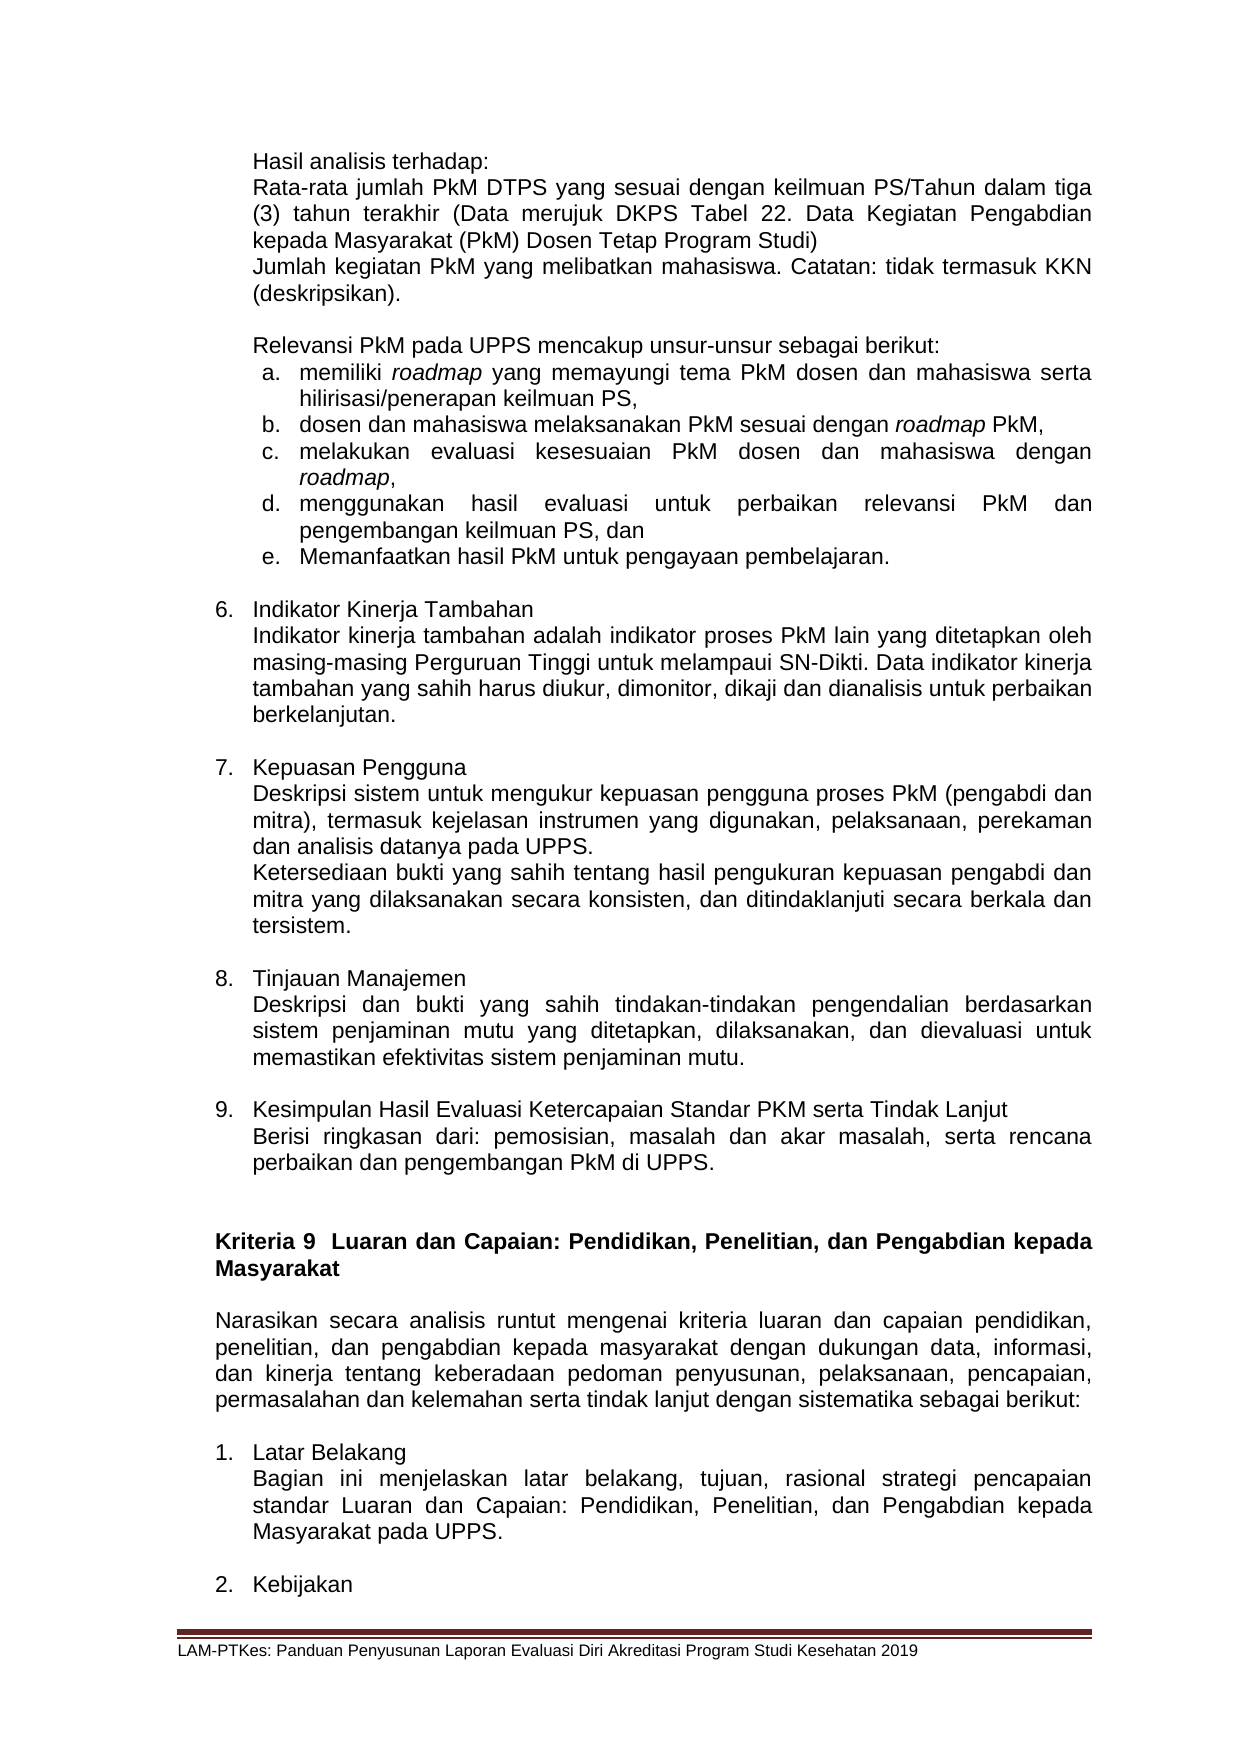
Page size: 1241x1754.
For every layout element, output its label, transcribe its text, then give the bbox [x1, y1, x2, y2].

list Memanfaatkan hasil PkM untuk pengayaan pembelajaran. [262, 543, 1092, 569]
text Berisi ringkasan dari: pemosisian, masalah dan akar masalah, serta rencana perbaikan dan pengembangan PkM di UPPS. [252, 1123, 1092, 1176]
text Deskripsi sistem untuk mengukur kepuasan pengguna proses PkM (pengabdi dan mitra), termasuk kejelasan instrumen yang digunakan, pelaksanaan, perekaman dan analisis datanya pada UPPS. [252, 780, 1092, 859]
list dosen dan mahasiswa melaksanakan PkM sesuai dengan roadmap PkM, [262, 411, 1092, 438]
text Rata-rata jumlah PkM DTPS yang sesuai dengan keilmuan PS/Tahun dalam tiga (3) tahun terakhir (Data merujuk DKPS Tabel 22. Data Kegiatan Pengabdian kepada Masyarakat (PkM) Dosen Tetap Program Studi) [252, 174, 1092, 253]
text Bagian ini menjelaskan latar belakang, tujuan, rasional strategi pencapaian standar Luaran dan Capaian: Pendidikan, Penelitian, dan Pengabdian kepada Masyarakat pada UPPS. [252, 1465, 1092, 1544]
list Tinjauan Manajemen [215, 965, 1092, 991]
text Narasikan secara analisis runtut mengenai kriteria luaran dan capaian pendidikan, penelitian, dan pengabdian kepada masyarakat dengan dukungan data, informasi, dan kinerja tentang keberadaan pedoman penyusunan, pelaksanaan, pencapaian, permasalahan dan kelemahan serta tindak lanjut dengan sistematika sebagai berikut: [215, 1307, 1092, 1413]
subtitle Kriteria 9 Luaran dan Capaian: Pendidikan, Penelitian, dan Pengabdian kepada Masyarakat [215, 1228, 1092, 1281]
text Jumlah kegiatan PkM yang melibatkan mahasiswa. Catatan: tidak termasuk KKN (deskripsikan). [252, 253, 1092, 306]
list Kebijakan [215, 1571, 1092, 1597]
text Deskripsi dan bukti yang sahih tindakan-tindakan pengendalian berdasarkan sistem penjaminan mutu yang ditetapkan, dilaksanakan, dan dievaluasi untuk memastikan efektivitas sistem penjaminan mutu. [252, 991, 1092, 1070]
list Kepuasan Pengguna [215, 754, 1092, 780]
list menggunakan hasil evaluasi untuk perbaikan relevansi PkM dan pengembangan keilmuan PS, dan [262, 490, 1092, 543]
list Kesimpulan Hasil Evaluasi Ketercapaian Standar PKM serta Tindak Lanjut [215, 1096, 1092, 1123]
text Relevansi PkM pada UPPS mencakup unsur-unsur sebagai berikut: [252, 332, 1092, 358]
text Hasil analisis terhadap: [252, 148, 1092, 174]
list memiliki roadmap yang memayungi tema PkM dosen dan mahasiswa serta hilirisasi/penerapan keilmuan PS, [262, 358, 1092, 411]
text Indikator kinerja tambahan adalah indikator proses PkM lain yang ditetapkan oleh masing-masing Perguruan Tinggi untuk melampaui SN-Dikti. Data indikator kinerja tambahan yang sahih harus diukur, dimonitor, dikaji dan dianalisis untuk perbaikan berkelanjutan. [252, 622, 1092, 727]
list Latar Belakang [215, 1439, 1092, 1465]
list Indikator Kinerja Tambahan [215, 596, 1092, 622]
list melakukan evaluasi kesesuaian PkM dosen dan mahasiswa dengan roadmap, [262, 438, 1092, 490]
text Ketersediaan bukti yang sahih tentang hasil pengukuran kepuasan pengabdi dan mitra yang dilaksanakan secara konsisten, dan ditindaklanjuti secara berkala dan tersistem. [252, 859, 1092, 938]
